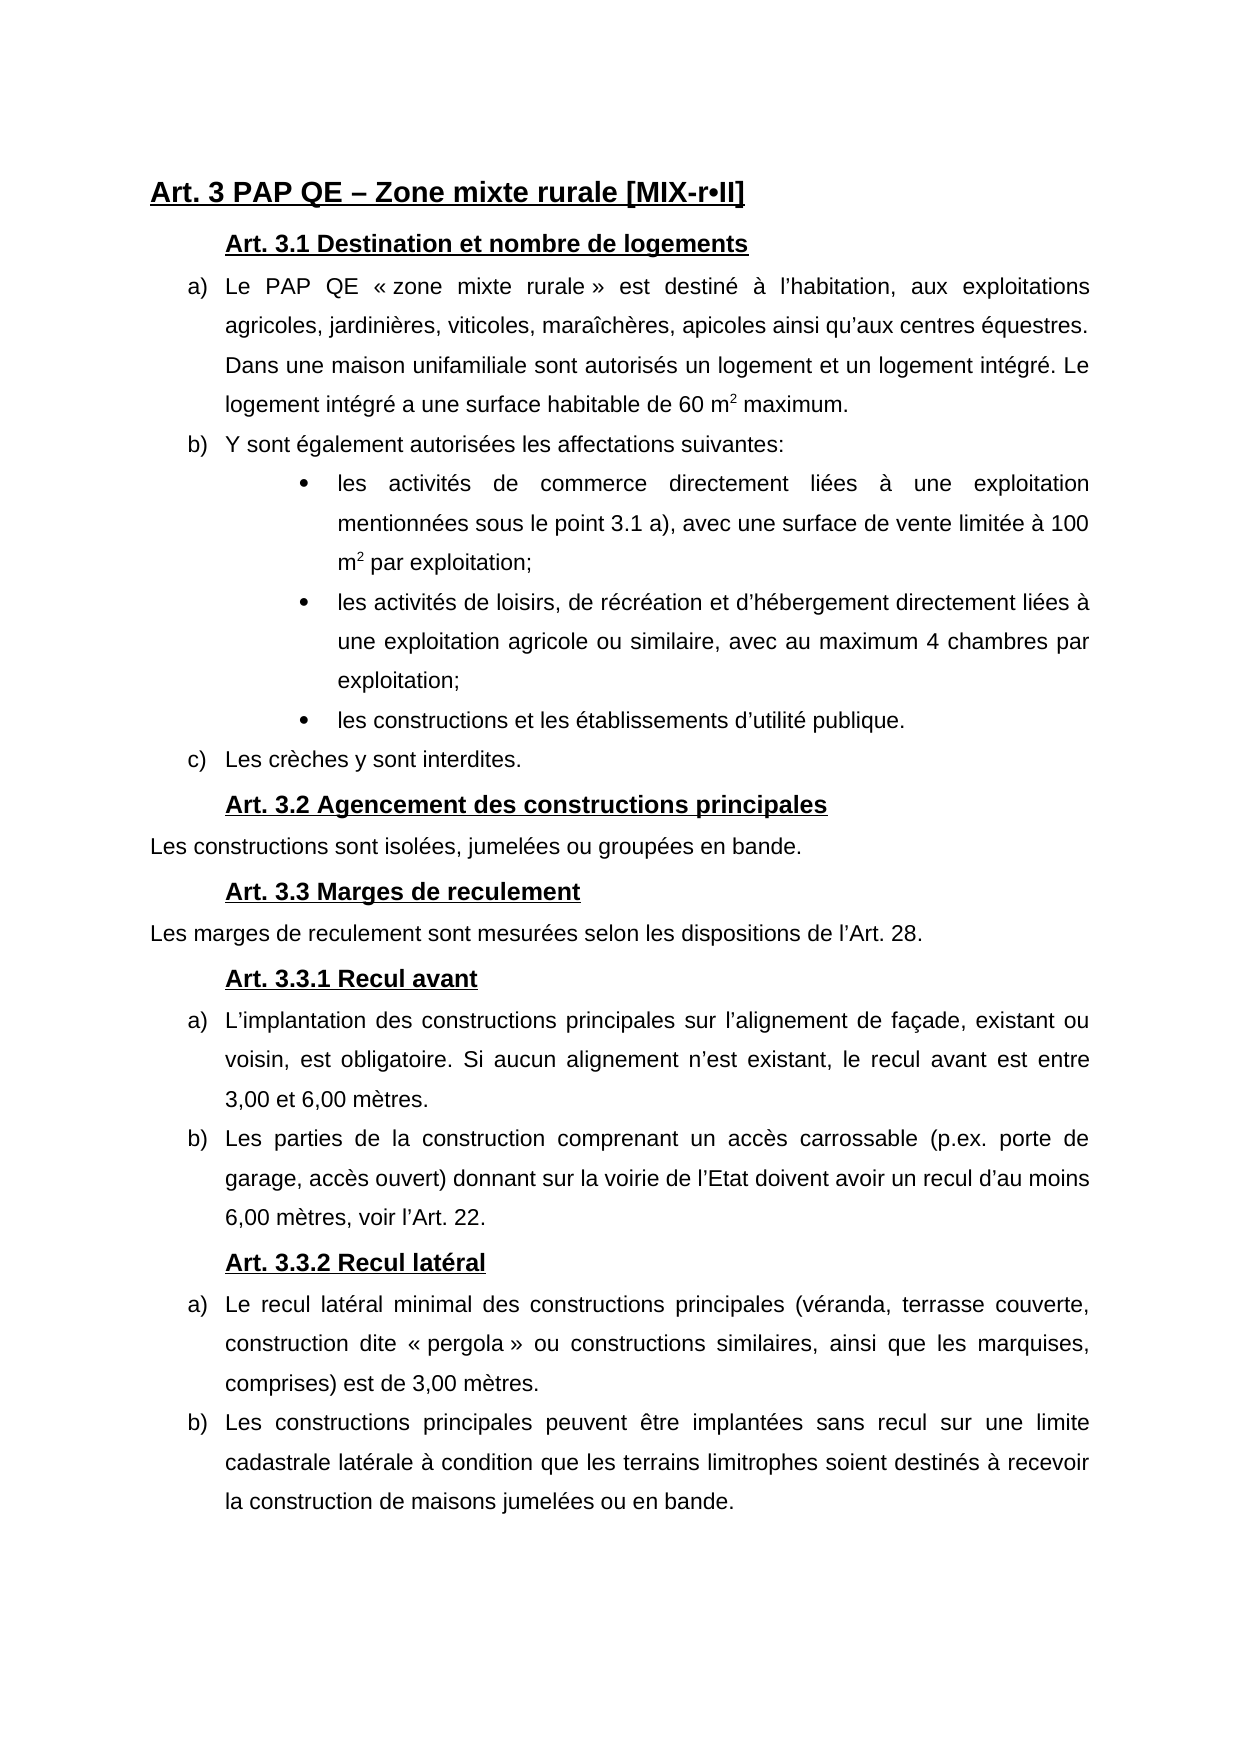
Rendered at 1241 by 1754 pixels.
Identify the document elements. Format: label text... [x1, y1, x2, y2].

subtitle Art. 3.1 Destination et nombre de logements [225, 229, 1090, 258]
list Les constructions principales peuvent être implantées sans recul sur une limite cadastrale latérale à condition que les terrains limitrophes soient destinés à recevoir la construction de maisons jumelées ou en bande. [187, 1409, 1090, 1514]
list les activités de loisirs, de récréation et d’hébergement directement liées à une exploitation agricole ou similaire, avec au maximum 4 chambres par exploitation; [300, 588, 1090, 694]
subtitle Art. 3.3.2 Recul latéral [225, 1248, 1090, 1276]
text Les marges de reculement sont mesurées selon les dispositions de l’Art. 28. [150, 920, 1090, 946]
list les constructions et les établissements d’utilité publique. [300, 707, 1090, 733]
list Y sont également autorisées les affectations suivantes: [187, 431, 1090, 457]
list les activités de commerce directement liées à une exploitation mentionnées sous le point 3.1 a), avec une surface de vente limitée à 100 m2 par exploitation; [300, 470, 1090, 575]
subtitle Art. 3.2 Agencement des constructions principales [225, 790, 1090, 819]
subtitle Art. 3.3 Marges de reculement [225, 877, 1090, 906]
list Les parties de la construction comprenant un accès carrossable (p.ex. porte de garage, accès ouvert) donnant sur la voirie de l’Etat doivent avoir un recul d’au moins 6,00 mètres, voir l’Art. 22. [187, 1125, 1090, 1230]
text Dans une maison unifamiliale sont autorisés un logement et un logement intégré. Le logement intégré a une surface habitable de 60 m2 maximum. [225, 352, 1090, 417]
subtitle Art. 3 PAP QE – Zone mixte rurale [MIX-r•II] [150, 175, 1090, 208]
subtitle Art. 3.3.1 Recul avant [225, 963, 1090, 992]
text Les constructions sont isolées, jumelées ou groupées en bande. [150, 833, 1090, 859]
list Le PAP QE « zone mixte rurale » est destiné à l’habitation, aux exploitations agricoles, jardinières, viticoles, maraîchères, apicoles ainsi qu’aux centres équestres. [187, 273, 1090, 338]
list Les crèches y sont interdites. [187, 746, 1090, 773]
list Le recul latéral minimal des constructions principales (véranda, terrasse couverte, construction dite « pergola » ou constructions similaires, ainsi que les marquises, comprises) est de 3,00 mètres. [187, 1291, 1090, 1396]
list L’implantation des constructions principales sur l’alignement de façade, existant ou voisin, est obligatoire. Si aucun alignement n’est existant, le recul avant est entre 3,00 et 6,00 mètres. [187, 1007, 1090, 1112]
